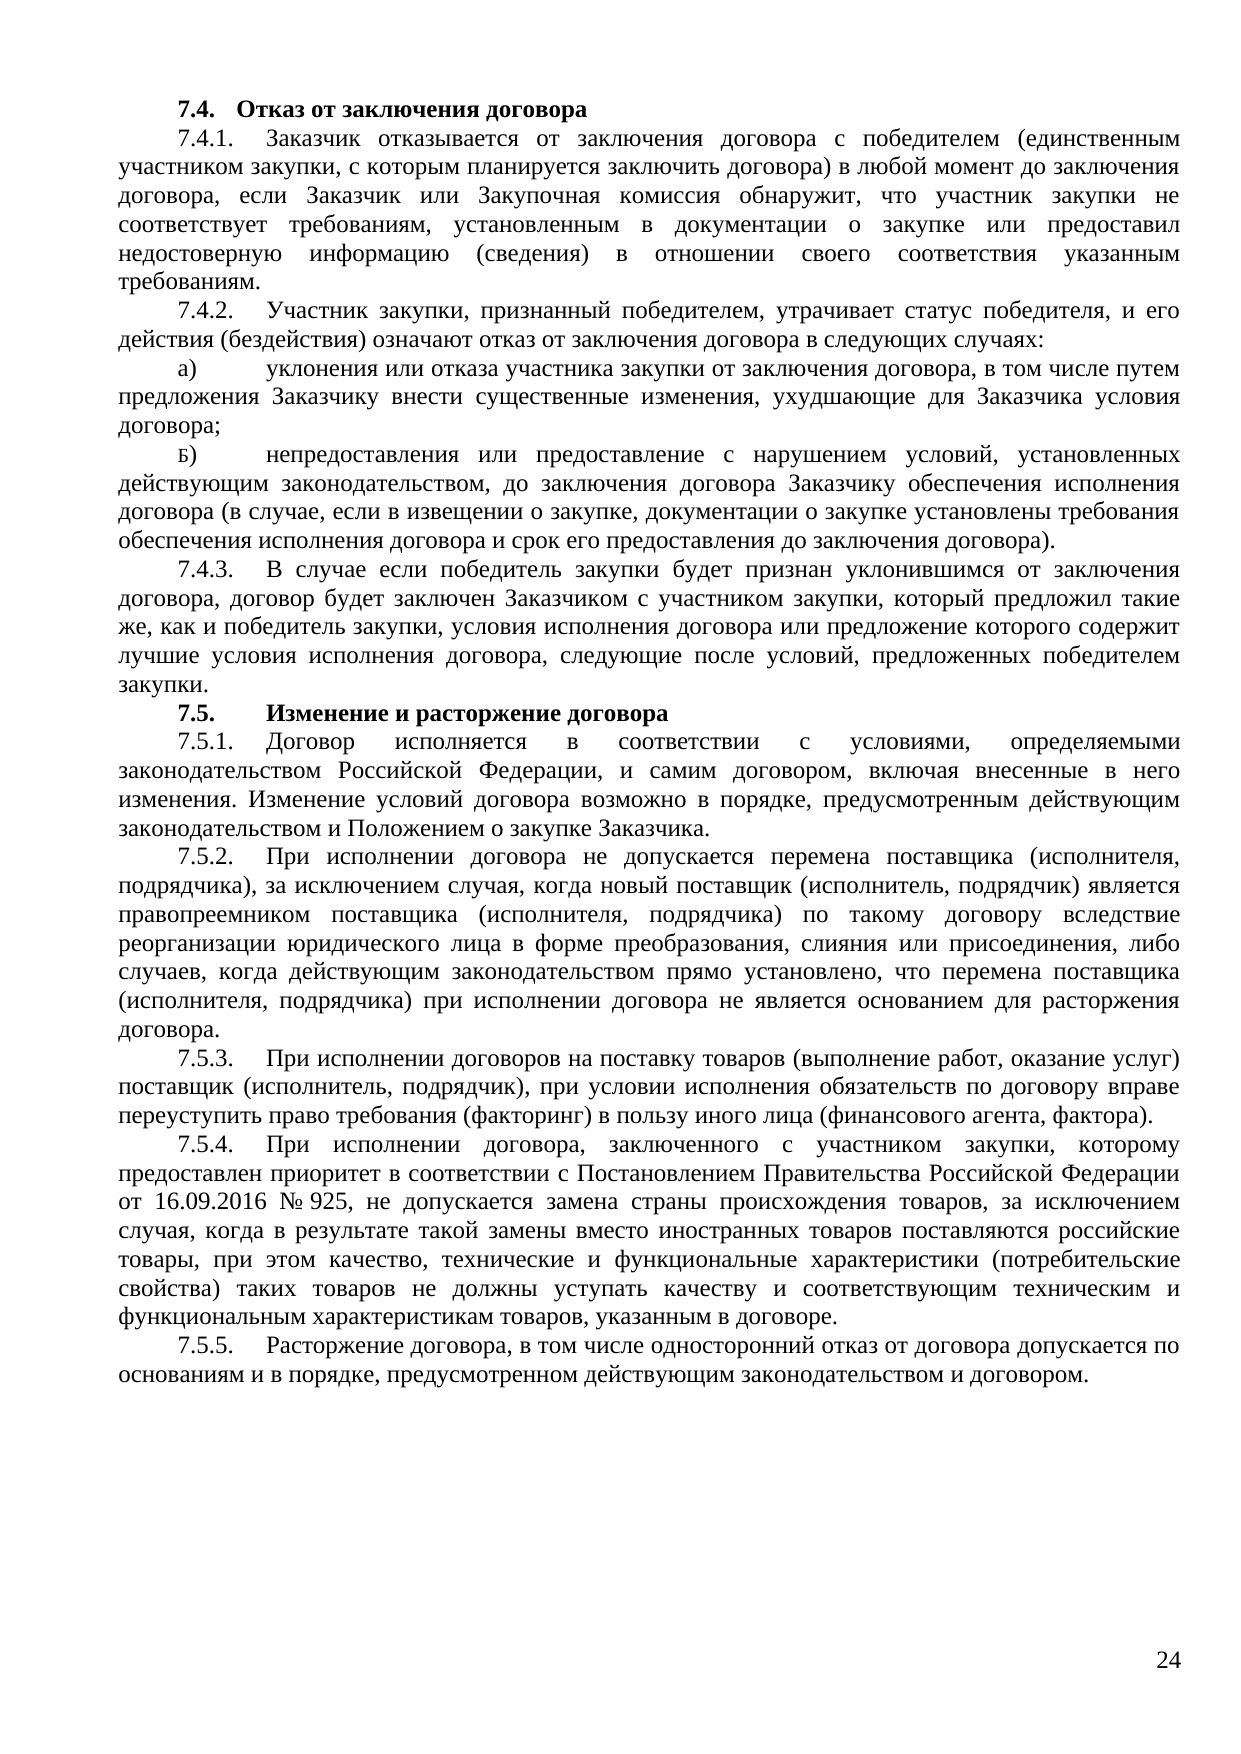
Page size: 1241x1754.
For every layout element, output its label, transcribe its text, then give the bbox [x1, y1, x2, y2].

subtitle При исполнении договоров на поставку товаров (выполнение работ, оказание услуг) поставщик (исполнитель, подрядчик), при условии исполнения обязательств по договору вправе переуступить право требования (факторинг) в пользу иного лица (финансового агента, фактора). [118, 1043, 1181, 1129]
subtitle При исполнении договора не допускается перемена поставщика (исполнителя, подрядчика), за исключением случая, когда новый поставщик (исполнитель, подрядчик) является правопреемником поставщика (исполнителя, подрядчика) по такому договору вследствие реорганизации юридического лица в форме преобразования, слияния или присоединения, либо случаев, когда действующим законодательством прямо установлено, что перемена поставщика (исполнителя, подрядчика) при исполнении договора не является основанием для расторжения договора. [118, 841, 1181, 1043]
subtitle Отказ от заключения договора [118, 94, 1181, 123]
list уклонения или отказа участника закупки от заключения договора, в том числе путем предложения Заказчику внести существенные изменения, ухудшающие для Заказчика условия договора; [118, 353, 1181, 439]
subtitle При исполнении договора, заключенного с участником закупки, которому предоставлен приоритет в соответствии с Постановлением Правительства Российской Федерации от 16.09.2016 № 925, не допускается замена страны происхождения товаров, за исключением случая, когда в результате такой замены вместо иностранных товаров поставляются российские товары, при этом качество, технические и функциональные характеристики (потребительские свойства) таких товаров не должны уступать качеству и соответствующим техническим и функциональным характеристикам товаров, указанным в договоре. [118, 1129, 1181, 1330]
list В случае если победитель закупки будет признан уклонившимся от заключения договора, договор будет заключен Заказчиком с участником закупки, который предложил такие же, как и победитель закупки, условия исполнения договора или предложение которого содержит лучшие условия исполнения договора, следующие после условий, предложенных победителем закупки. [118, 554, 1181, 698]
subtitle Договор исполняется в соответствии с условиями, определяемыми законодательством Российской Федерации, и самим договором, включая внесенные в него изменения. Изменение условий договора возможно в порядке, предусмотренным действующим законодательством и Положением о закупке Заказчика. [118, 726, 1181, 841]
subtitle Расторжение договора, в том числе односторонний отказ от договора допускается по основаниям и в порядке, предусмотренном действующим законодательством и договором. [118, 1330, 1181, 1388]
list непредоставления или предоставление с нарушением условий, установленных действующим законодательством, до заключения договора Заказчику обеспечения исполнения договора (в случае, если в извещении о закупке, документации о закупке установлены требования обеспечения исполнения договора и срок его предоставления до заключения договора). [118, 439, 1181, 554]
subtitle Изменение и расторжение договора [118, 698, 1181, 726]
list Заказчик отказывается от заключения договора с победителем (единственным участником закупки, с которым планируется заключить договора) в любой момент до заключения договора, если Заказчик или Закупочная комиссия обнаружит, что участник закупки не соответствует требованиям, установленным в документации о закупке или предоставил недостоверную информацию (сведения) в отношении своего соответствия указанным требованиям. [118, 123, 1181, 295]
list Участник закупки, признанный победителем, утрачивает статус победителя, и его действия (бездействия) означают отказ от заключения договора в следующих случаях: [118, 295, 1181, 353]
